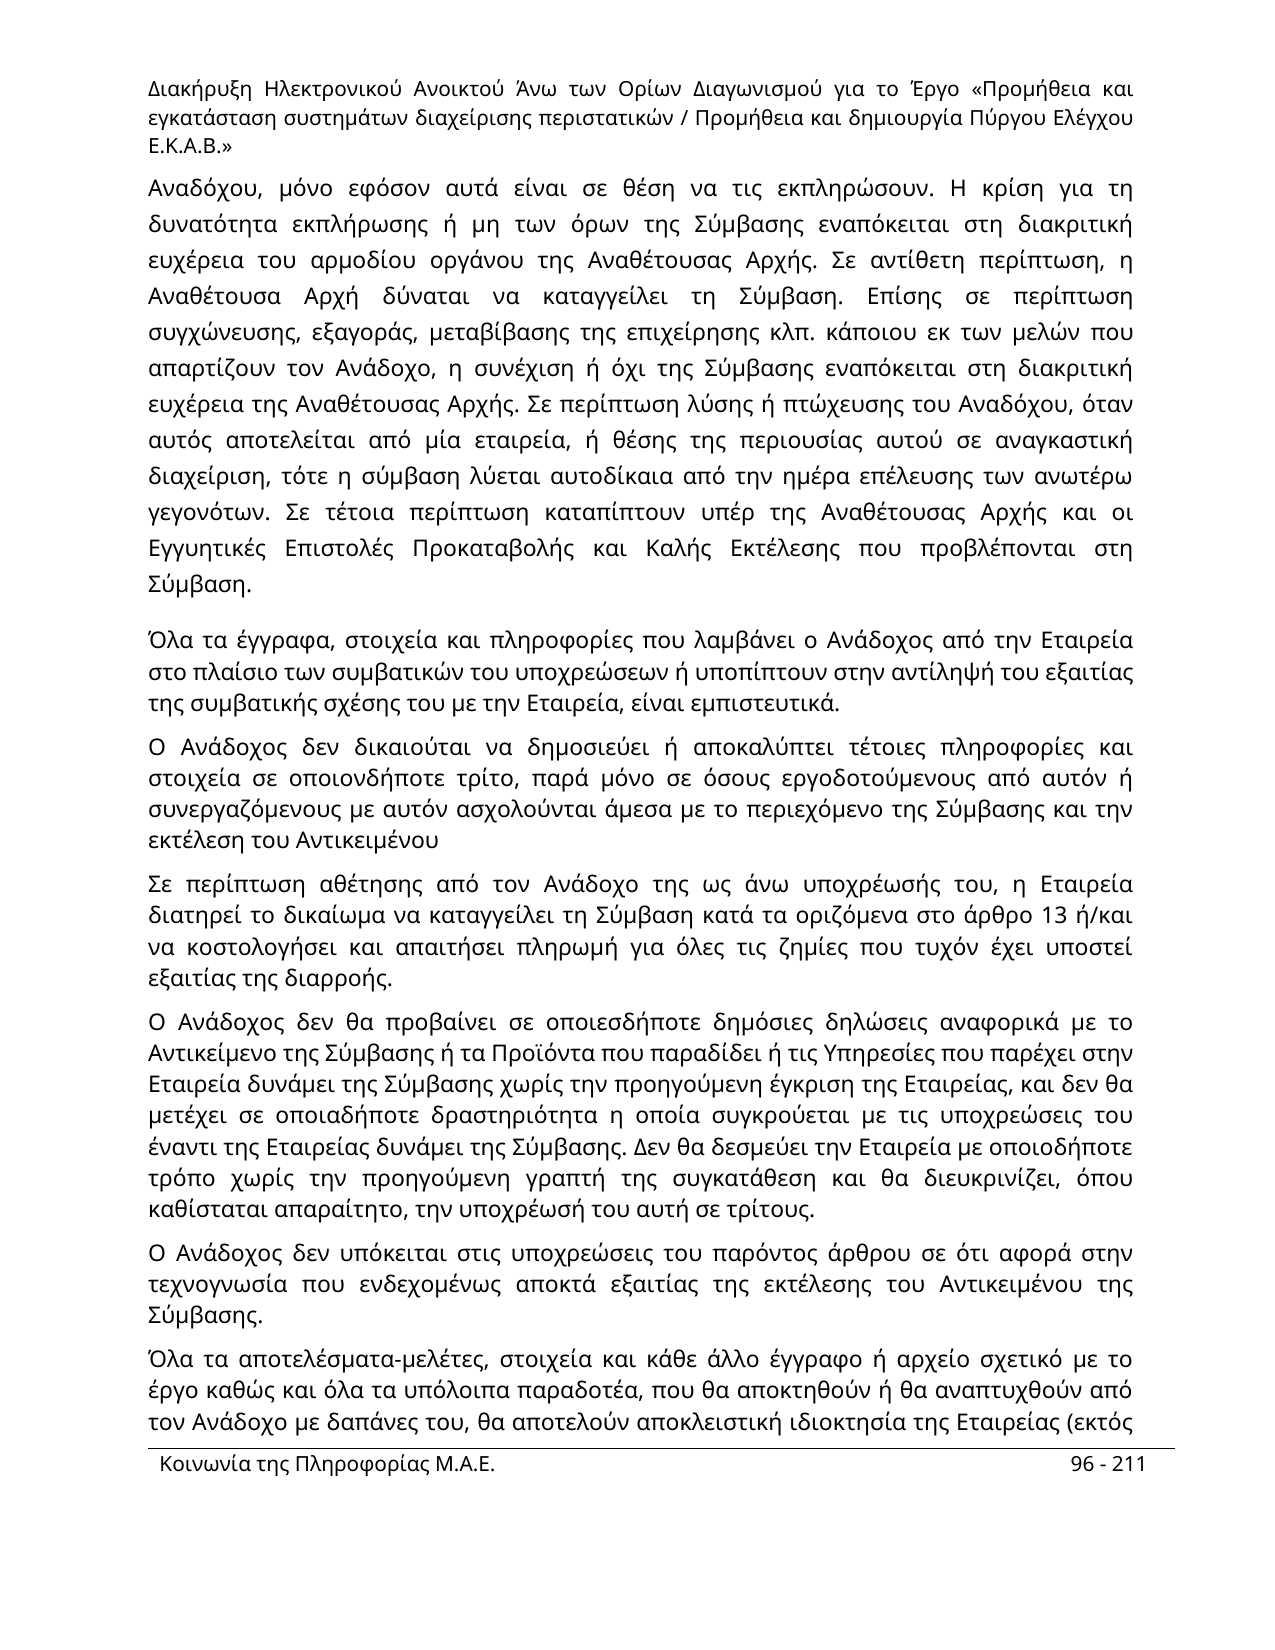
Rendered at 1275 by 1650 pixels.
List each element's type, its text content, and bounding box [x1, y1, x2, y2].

text Ο Ανάδοχος δεν υπόκειται στις υποχρεώσεις του παρόντος άρθρου σε ότι αφορά στην τεχνογνωσία που ενδεχομένως αποκτά εξαιτίας της εκτέλεσης του Αντικειμένου της Σύμβασης. [148, 1237, 1134, 1331]
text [148, 172, 1134, 599]
text Όλα τα έγγραφα, στοιχεία και πληροφορίες που λαμβάνει ο Ανάδοχος από την Εταιρεία στο πλαίσιο των συμβατικών του υποχρεώσεων ή υποπίπτουν στην αντίληψή του εξαιτίας της συμβατικής σχέσης του με την Εταιρεία, είναι εμπιστευτικά. [148, 624, 1134, 718]
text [148, 1343, 1134, 1437]
text Ο Ανάδοχος δεν δικαιούται να δημοσιεύει ή αποκαλύπτει τέτοιες πληροφορίες και στοιχεία σε οποιονδήποτε τρίτο, παρά μόνο σε όσους εργοδοτούμενους από αυτόν ή συνεργαζόμενους με αυτόν ασχολούνται άμεσα με το περιεχόμενο της Σύμβασης και την εκτέλεση του Αντικειμένου [148, 731, 1134, 856]
text Σε περίπτωση αθέτησης από τον Ανάδοχο της ως άνω υποχρέωσής του, η Εταιρεία διατηρεί το δικαίωμα να καταγγείλει τη Σύμβαση κατά τα οριζόμενα στο άρθρο 13 ή/και να κοστολογήσει και απαιτήσει πληρωμή για όλες τις ζημίες που τυχόν έχει υποστεί εξαιτίας της διαρροής. [148, 868, 1134, 993]
text Ο Ανάδοχος δεν θα προβαίνει σε οποιεσδήποτε δημόσιες δηλώσεις αναφορικά με το Αντικείμενο της Σύμβασης ή τα Προϊόντα που παραδίδει ή τις Υπηρεσίες που παρέχει στην Εταιρεία δυνάμει της Σύμβασης χωρίς την προηγούμενη έγκριση της Εταιρείας, και δεν θα μετέχει σε οποιαδήποτε δραστηριότητα η οποία συγκρούεται με τις υποχρεώσεις του έναντι της Εταιρείας δυνάμει της Σύμβασης. Δεν θα δεσμεύει την Εταιρεία με οποιοδήποτε τρόπο χωρίς την προηγούμενη γραπτή της συγκατάθεση και θα διευκρινίζει, όπου καθίσταται απαραίτητο, την υποχρέωσή του αυτή σε τρίτους. [148, 1006, 1134, 1224]
